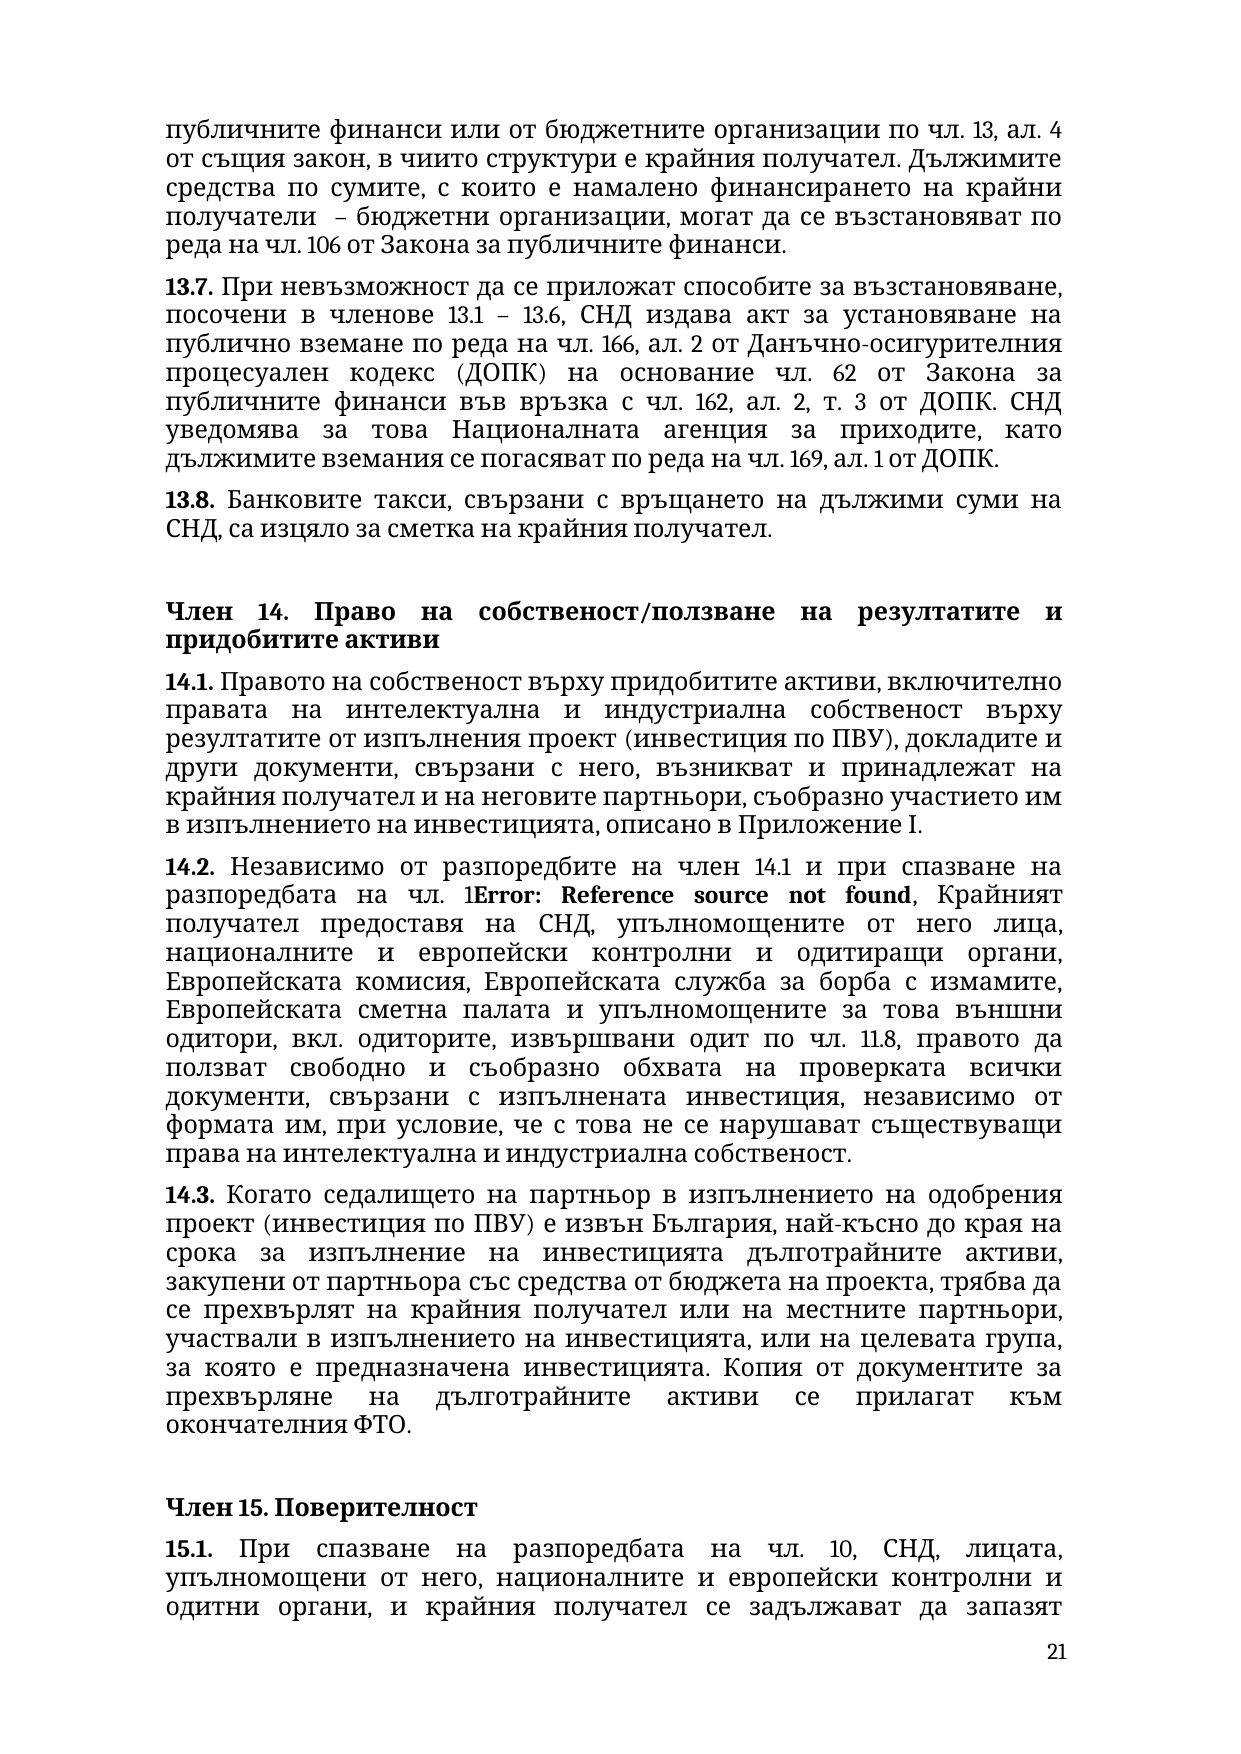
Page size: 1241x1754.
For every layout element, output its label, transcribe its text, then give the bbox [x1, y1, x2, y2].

text Член 15. Поверителност [165, 1494, 1063, 1523]
text Член 14. Право на собственост/ползване на резултатите и придобитите активи [165, 598, 1063, 655]
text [165, 1535, 1063, 1621]
text 14.3. Когато седалището на партньор в изпълнението на одобрения проект (инвестиция по ПВУ) е извън България, най-късно до края на срока за изпълнение на инвестицията дълготрайните активи, закупени от партньора със средства от бюджета на проекта, трябва да се прехвърлят на крайния получател или на местните партньори, участвали в изпълнението на инвестицията, или на целевата група, за която е предназначена инвестицията. Копия от документите за прехвърляне на дълготрайните активи се прилагат към окончателния ФТО. [165, 1181, 1063, 1440]
text 13.7. При невъзможност да се приложат способите за възстановяване, посочени в членове 13.1 – 13.6, СНД издава акт за установяване на публично вземане по реда на чл. 166, ал. 2 от Данъчно-осигурителния процесуален кодекс (ДОПК) на основание чл. 62 от Закона за публичните финанси във връзка с чл. 162, ал. 2, т. 3 от ДОПК. СНД уведомява за това Националната агенция за приходите, като дължимите вземания се погасяват по реда на чл. 169, ал. 1 от ДОПК. [165, 273, 1063, 474]
text 13.8. Банковите такси, свързани с връщането на дължими суми на СНД, са изцяло за сметка на крайния получател. [165, 486, 1063, 544]
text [165, 116, 1063, 260]
text 14.1. Правото на собственост върху придобитите активи, включително правата на интелектуална и индустриална собственост върху резултатите от изпълнения проект (инвестиция по ПВУ), докладите и други документи, свързани с него, възникват и принадлежат на крайния получател и на неговите партньори, съобразно участието им в изпълнението на инвестицията, описано в Приложение І. [165, 668, 1063, 840]
